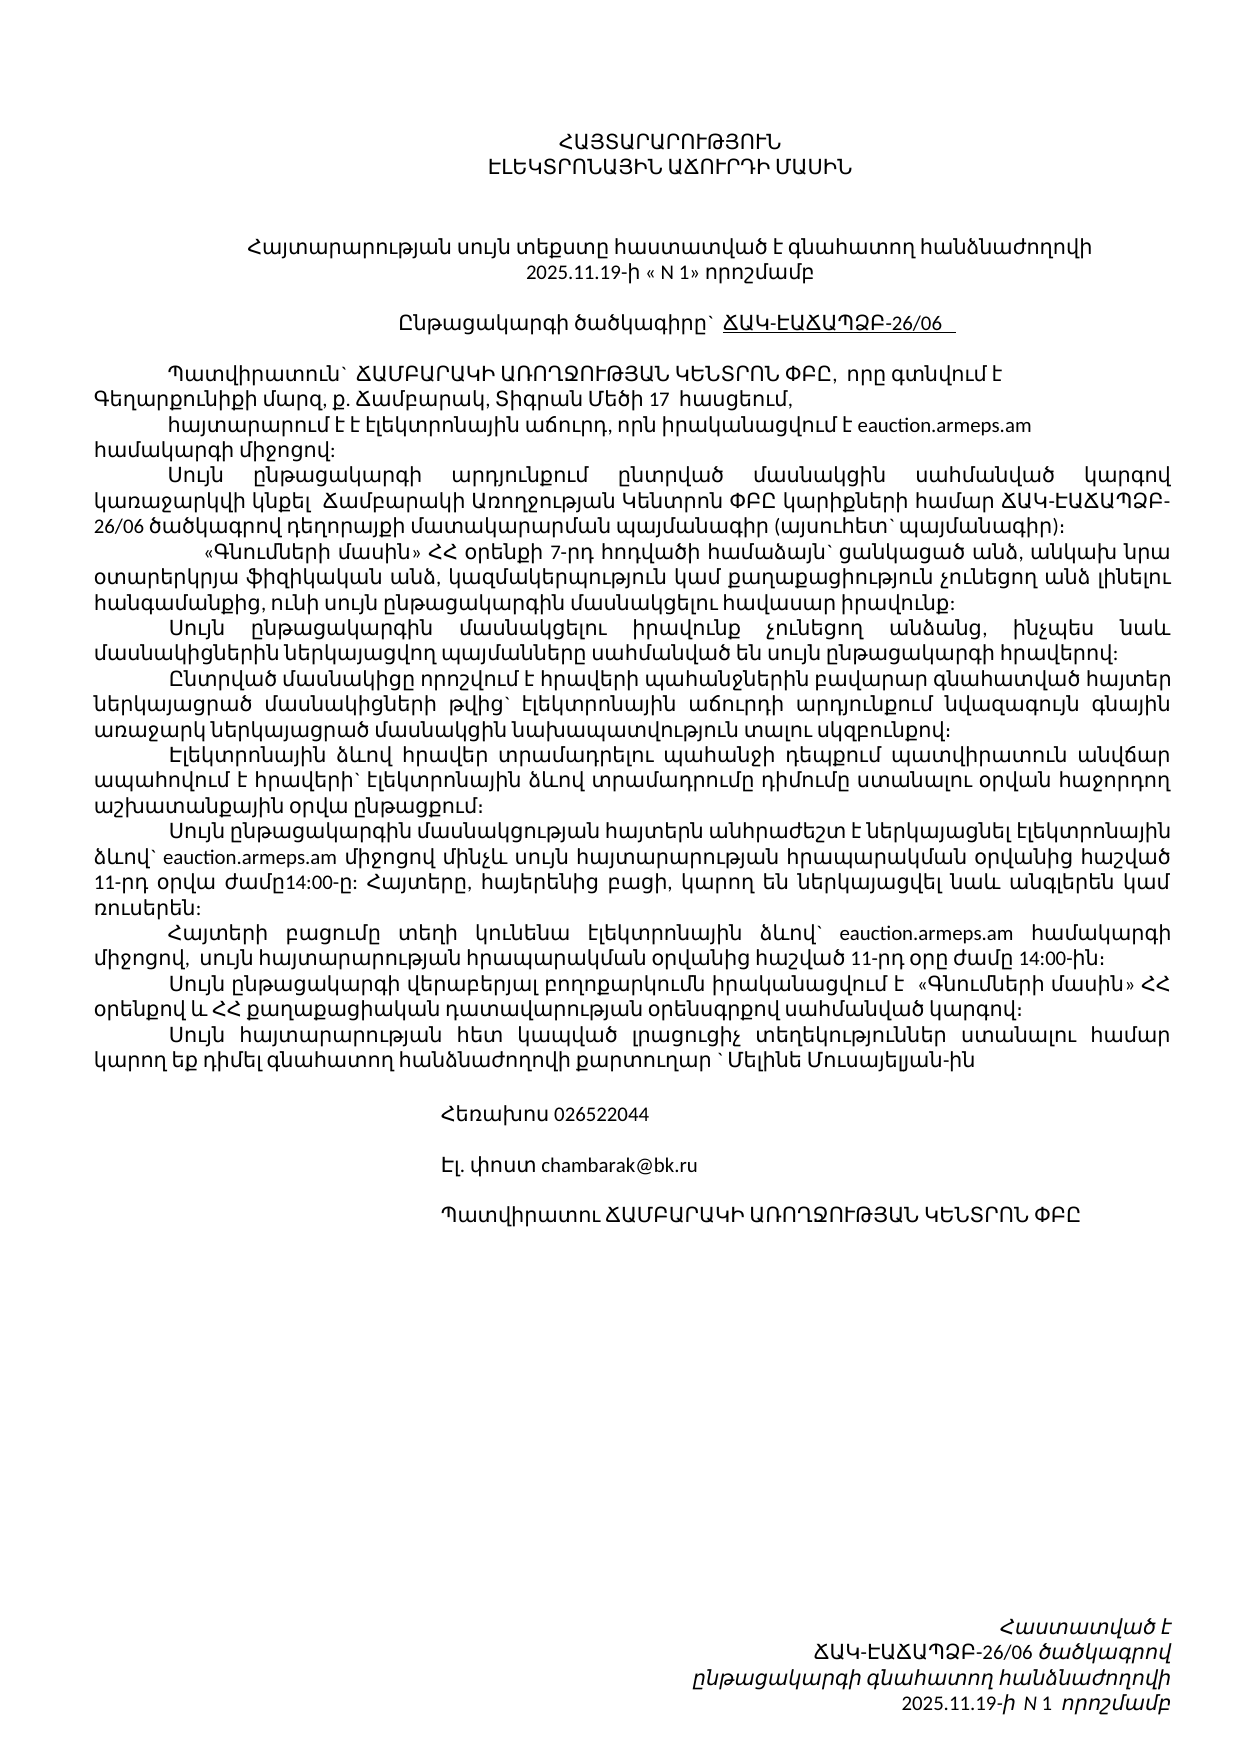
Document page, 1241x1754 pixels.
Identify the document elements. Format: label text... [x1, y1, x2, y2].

text Հայտարարության սույն տեքստը հաստատված է գնահատող հանձնաժողովի [94, 234, 1171, 259]
text Սույն ընթացակարգին մասնակցելու իրավունք չունեցող անձանց, ինչպես նաև մասնակիցներին ներկայացվող պայմանները սահմանված են սույն ընթացակարգի հրավերով: [94, 615, 1171, 666]
text հայտարարում է է էլեկտրոնային աճուրդ, որն իրականացվում է eauction.armeps.am համակարգի միջոցով: [94, 412, 1171, 463]
text Հաստատված է [94, 1614, 1171, 1639]
text Սույն ընթացակարգին մասնակցության հայտերն անհրաժեշտ է ներկայացնել էլեկտրոնային ձևով` eauction.armeps.am միջոցով մինչև սույն հայտարարության հրապարակման օրվանից հաշված 11-րդ օրվա ժամը14:00-ը: Հայտերը, հայերենից բացի, կարող են ներկայացվել նաև անգլերեն կամ ռուսերեն: [94, 818, 1171, 920]
text Ընթացակարգի ծածկագիրը` ՃԱԿ-ԷԱՃԱՊՁԲ-26/06 [94, 310, 1171, 336]
text ընթացակարգի գնահատող հանձնաժողովի [94, 1665, 1171, 1690]
text Էլ. փոստ chambarak@bk.ru [94, 1152, 1171, 1177]
text Պատվիրատու ՃԱՄԲԱՐԱԿԻ ԱՌՈՂՋՈՒԹՅԱՆ ԿԵՆՏՐՈՆ ՓԲԸ [94, 1203, 1171, 1228]
text Էլեկտրոնային ձևով հրավեր տրամադրելու պահանջի դեպքում պատվիրատուն անվճար ապահովում է հրավերի` էլեկտրոնային ձևով տրամադրումը դիմումը ստանալու օրվան հաջորդող աշխատանքային օրվա ընթացքում։ [94, 742, 1171, 818]
text ՀԱՅՏԱՐԱՐՈՒԹՅՈՒՆ [94, 129, 1171, 154]
text Հեռախոս 026522044 [94, 1101, 1171, 1126]
text Սույն ընթացակարգի վերաբերյալ բողոքարկումն իրականացվում է «Գնումների մասին» ՀՀ օրենքով և ՀՀ քաղաքացիական դատավարության օրենսգրքով սահմանված կարգով։ [94, 971, 1171, 1022]
text «Գնումների մասին» ՀՀ օրենքի 7-րդ հոդվածի համաձայն` ցանկացած անձ, անկախ նրա օտարերկրյա ֆիզիկական անձ, կազմակերպություն կամ քաղաքացիություն չունեցող անձ լինելու հանգամանքից, ունի սույն ընթացակարգին մասնակցելու հավասար իրավունք: [94, 539, 1171, 615]
text Պատվիրատուն` ՃԱՄԲԱՐԱԿԻ ԱՌՈՂՋՈՒԹՅԱՆ ԿԵՆՏՐՈՆ ՓԲԸ, որը գտնվում է Գեղարքունիքի մարզ, ք. Ճամբարակ, Տիգրան Մեծի 17 հասցեում, [94, 361, 1171, 412]
text Սույն ընթացակարգի արդյունքում ընտրված մասնակցին սահմանված կարգով կառաջարկվի կնքել Ճամբարակի Առողջության Կենտրոն ՓԲԸ կարիքների համար ՃԱԿ-ԷԱՃԱՊՁԲ-26/06 ծածկագրով դեղորայքի մատակարարման պայմանագիր (այսուհետ` պայմանագիր)։ [94, 463, 1171, 539]
text Ընտրված մասնակիցը որոշվում է հրավերի պահանջներին բավարար գնահատված հայտեր ներկայացրած մասնակիցների թվից` էլեկտրոնային աճուրդի արդյունքում նվազագույն գնային առաջարկ ներկայացրած մասնակցին նախապատվություն տալու սկզբունքով։ [94, 666, 1171, 742]
text 2025.11.19 -ի « N 1» որոշմամբ [94, 259, 1171, 285]
text ՃԱԿ-ԷԱՃԱՊՁԲ-26/06 ծածկագրով [94, 1639, 1171, 1665]
text ԷԼԵԿՏՐՈՆԱՅԻՆ ԱՃՈՒՐԴԻ ՄԱՍԻՆ [94, 154, 1171, 180]
text 2025.11.19 -ի N 1 որոշմամբ [94, 1690, 1171, 1716]
text Հայտերի բացումը տեղի կունենա էլեկտրոնային ձևով` eauction.armeps.am համակարգի միջոցով, սույն հայտարարության հրապարակման օրվանից հաշված 11-րդ օրը ժամը 14:00-ին։ [94, 920, 1171, 971]
text Սույն հայտարարության հետ կապված լրացուցիչ տեղեկություններ ստանալու համար կարող եք դիմել գնահատող հանձնաժողովի քարտուղար ` Մելինե Մուսայելյան-ին [94, 1022, 1171, 1073]
